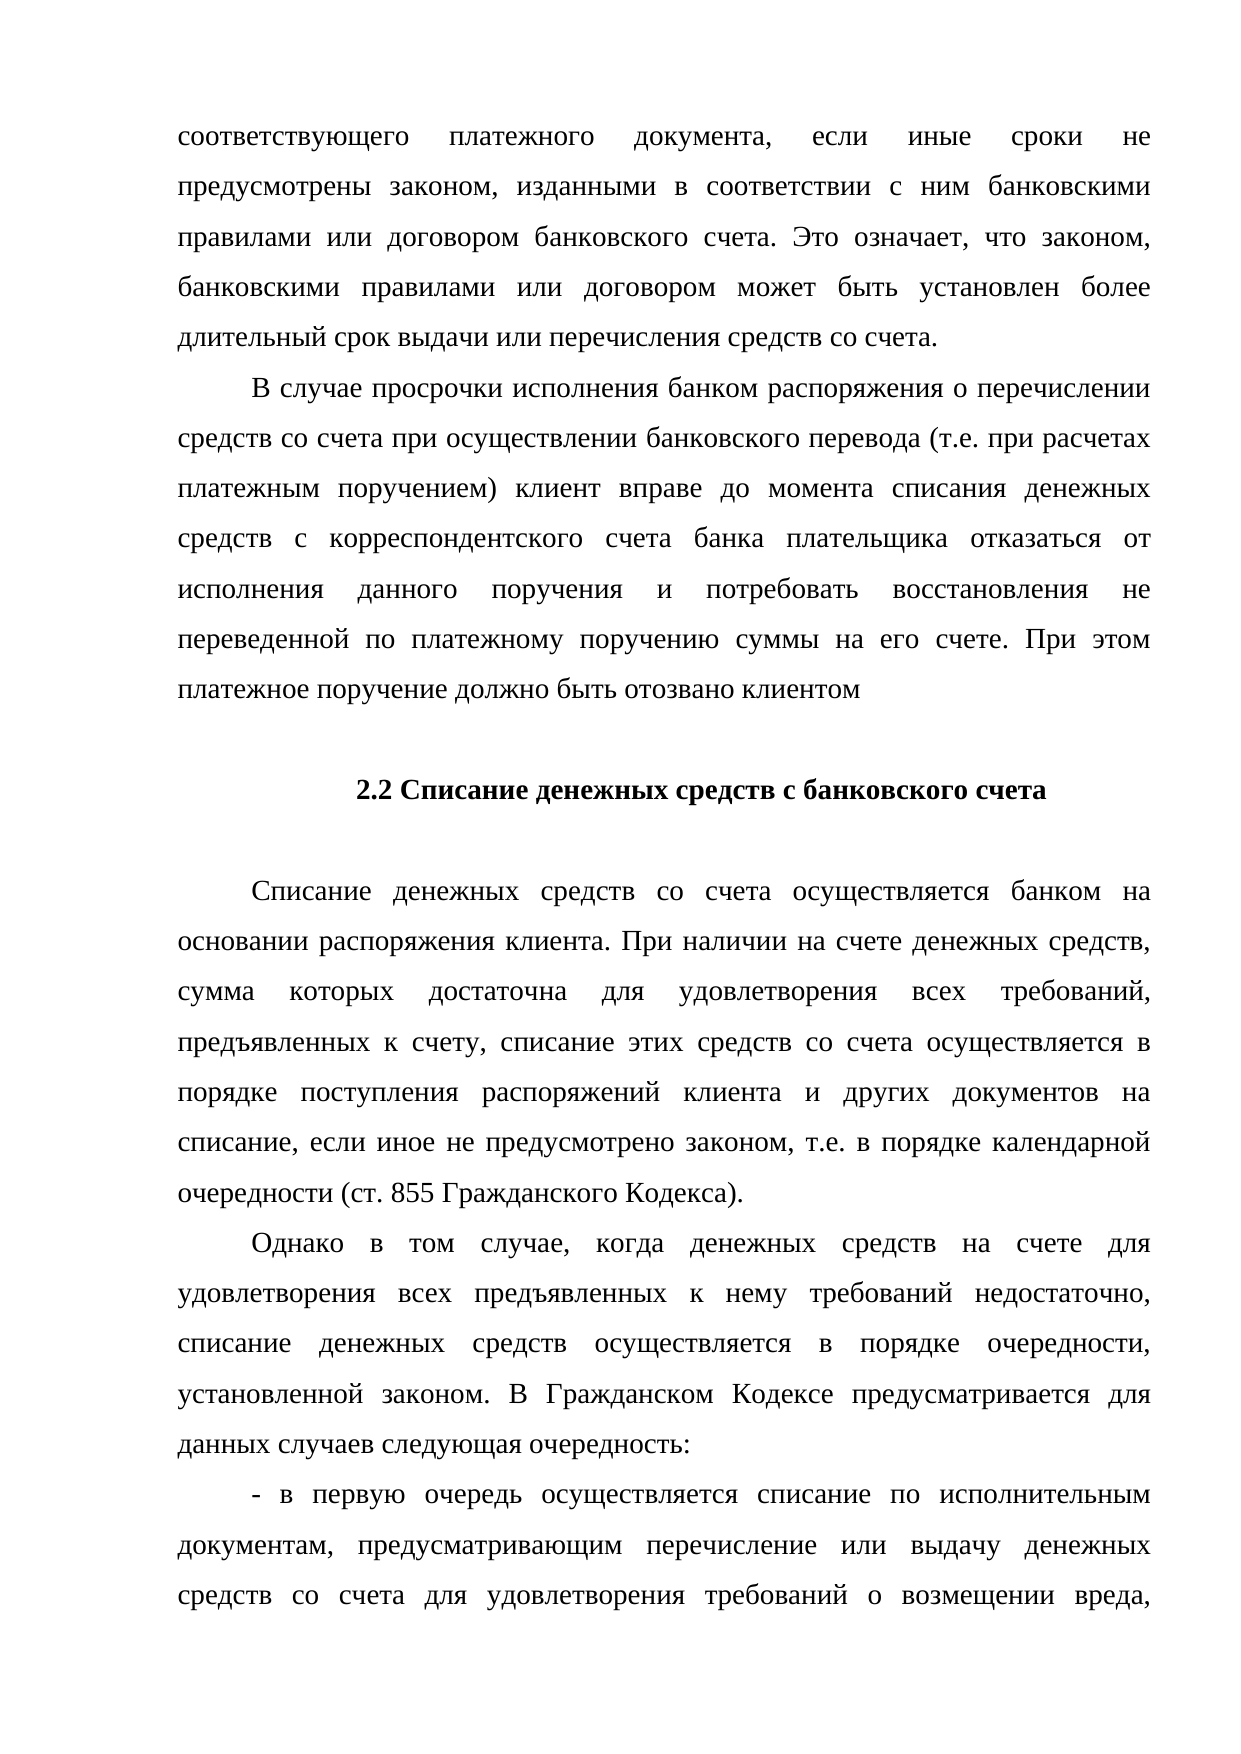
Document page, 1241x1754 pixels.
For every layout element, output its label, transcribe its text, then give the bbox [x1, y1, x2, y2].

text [177, 118, 1152, 353]
text Однако в том случае, когда денежных средств на счете для удовлетворения всех предъявленных к нему требований недостаточно, списание денежных средств осуществляется в порядке очередности, установленной законом. В Гражданском Кодексе предусматривается для данных случаев следующая очередность: [177, 1225, 1152, 1460]
text В случае просрочки исполнения банком распоряжения о перечислении средств со счета при осуществлении банковского перевода (т.е. при расчетах платежным поручением) клиент вправе до момента списания денежных средств с корреспондентского счета банка плательщика отказаться от исполнения данного поручения и потребовать восстановления не переведенной по платежному поручению суммы на его счете. При этом платежное поручение должно быть отозвано клиентом [177, 370, 1152, 705]
text Списание денежных средств со счета осуществляется банком на основании распоряжения клиента. При наличии на счете денежных средств, сумма которых достаточна для удовлетворения всех требований, предъявленных к счету, списание этих средств со счета осуществляется в порядке поступления распоряжений клиента и других документов на списание, если иное не предусмотрено законом, т.е. в порядке календарной очередности (ст. 855 Гражданского Кодекса). [177, 873, 1152, 1208]
text 2.2 Списание денежных средств с банковского счета [177, 772, 1152, 806]
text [177, 1477, 1152, 1611]
